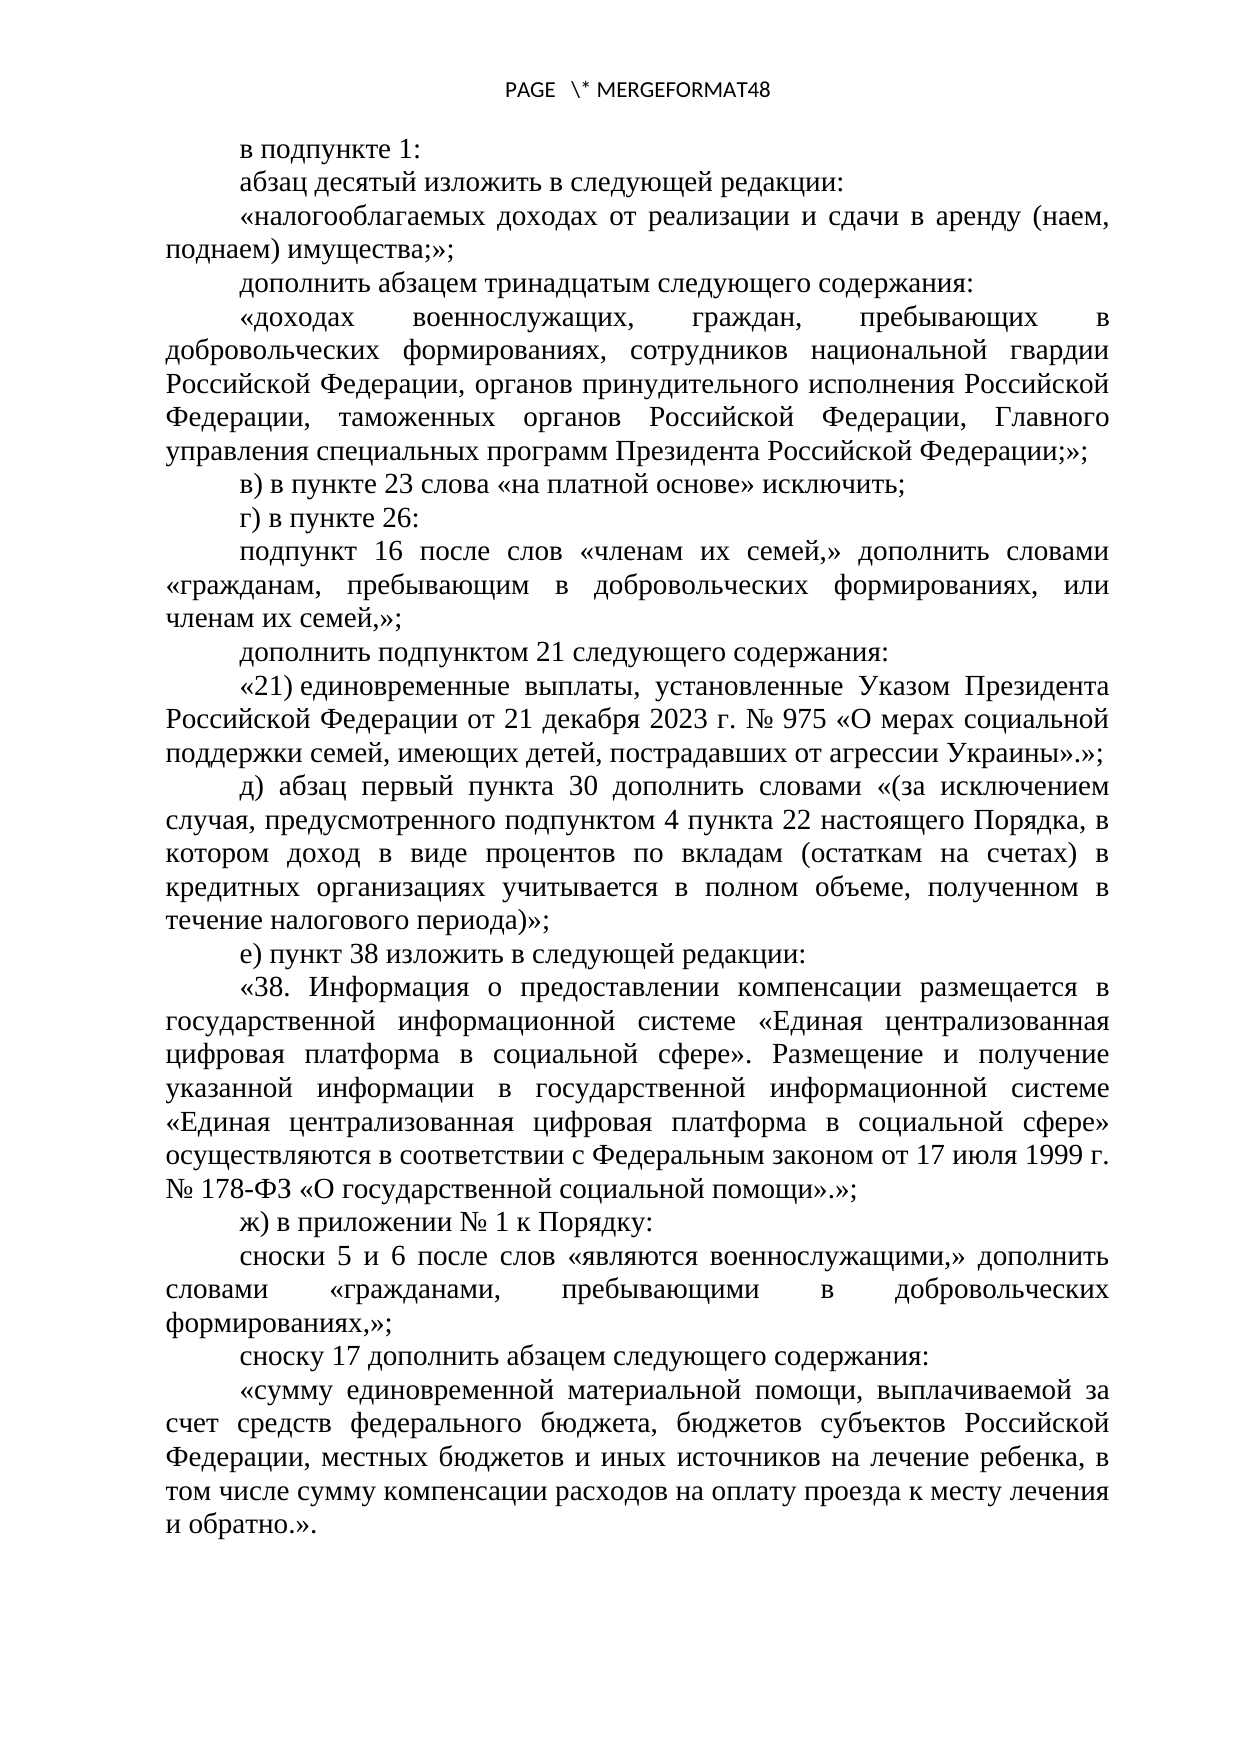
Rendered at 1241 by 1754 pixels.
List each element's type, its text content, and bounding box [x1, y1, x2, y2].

text д) абзац первый пункта 30 дополнить словами «(за исключением случая, предусмотренного подпунктом 4 пункта 22 настоящего Порядка, в котором доход в виде процентов по вкладам (остаткам на счетах) в кредитных организациях учитывается в полном объеме, полученном в течение налогового периода)»; [165, 768, 1110, 936]
text г) в пункте 26: [165, 500, 1110, 533]
text «38. Информация о предоставлении компенсации размещается в государственной информационной системе «Единая централизованная цифровая платформа в социальной сфере». Размещение и получение указанной информации в государственной информационной системе «Единая централизованная цифровая платформа в социальной сфере» осуществляются в соответствии с Федеральным законом от 17 июля 1999 г. № 178-ФЗ «О государственной социальной помощи».»; [165, 969, 1110, 1204]
text дополнить подпунктом 21 следующего содержания: [165, 634, 1110, 668]
text сноску 17 дополнить абзацем следующего содержания: [165, 1338, 1110, 1372]
text ж) в приложении № 1 к Порядку: [165, 1204, 1110, 1238]
text в) в пункте 23 слова «на платной основе» исключить; [165, 466, 1110, 500]
text «сумму единовременной материальной помощи, выплачиваемой за счет средств федерального бюджета, бюджетов субъектов Российской Федерации, местных бюджетов и иных источников на лечение ребенка, в том числе сумму компенсации расходов на оплату проезда к месту лечения и обратно.». [165, 1372, 1110, 1540]
text в подпункте 1: [165, 131, 1110, 164]
text «налогооблагаемых доходах от реализации и сдачи в аренду (наем, поднаем) имущества;»; [165, 198, 1110, 265]
text «доходах военнослужащих, граждан, пребывающих в добровольческих формированиях, сотрудников национальной гвардии Российской Федерации, органов принудительного исполнения Российской Федерации, таможенных органов Российской Федерации, Главного управления специальных программ Президента Российской Федерации;»; [165, 299, 1110, 466]
text «21) единовременные выплаты, установленные Указом Президента Российской Федерации от 21 декабря 2023 г. № 975 «О мерах социальной поддержки семей, имеющих детей, пострадавших от агрессии Украины».»; [165, 668, 1110, 768]
text подпункт 16 после слов «членам их семей,» дополнить словами «гражданам, пребывающим в добровольческих формированиях, или членам их семей,»; [165, 533, 1110, 634]
text дополнить абзацем тринадцатым следующего содержания: [165, 265, 1110, 299]
text е) пункт 38 изложить в следующей редакции: [165, 936, 1110, 969]
text сноски 5 и 6 после слов «являются военнослужащими,» дополнить словами «гражданами, пребывающими в добровольческих формированиях,»; [165, 1238, 1110, 1338]
text абзац десятый изложить в следующей редакции: [165, 164, 1110, 198]
